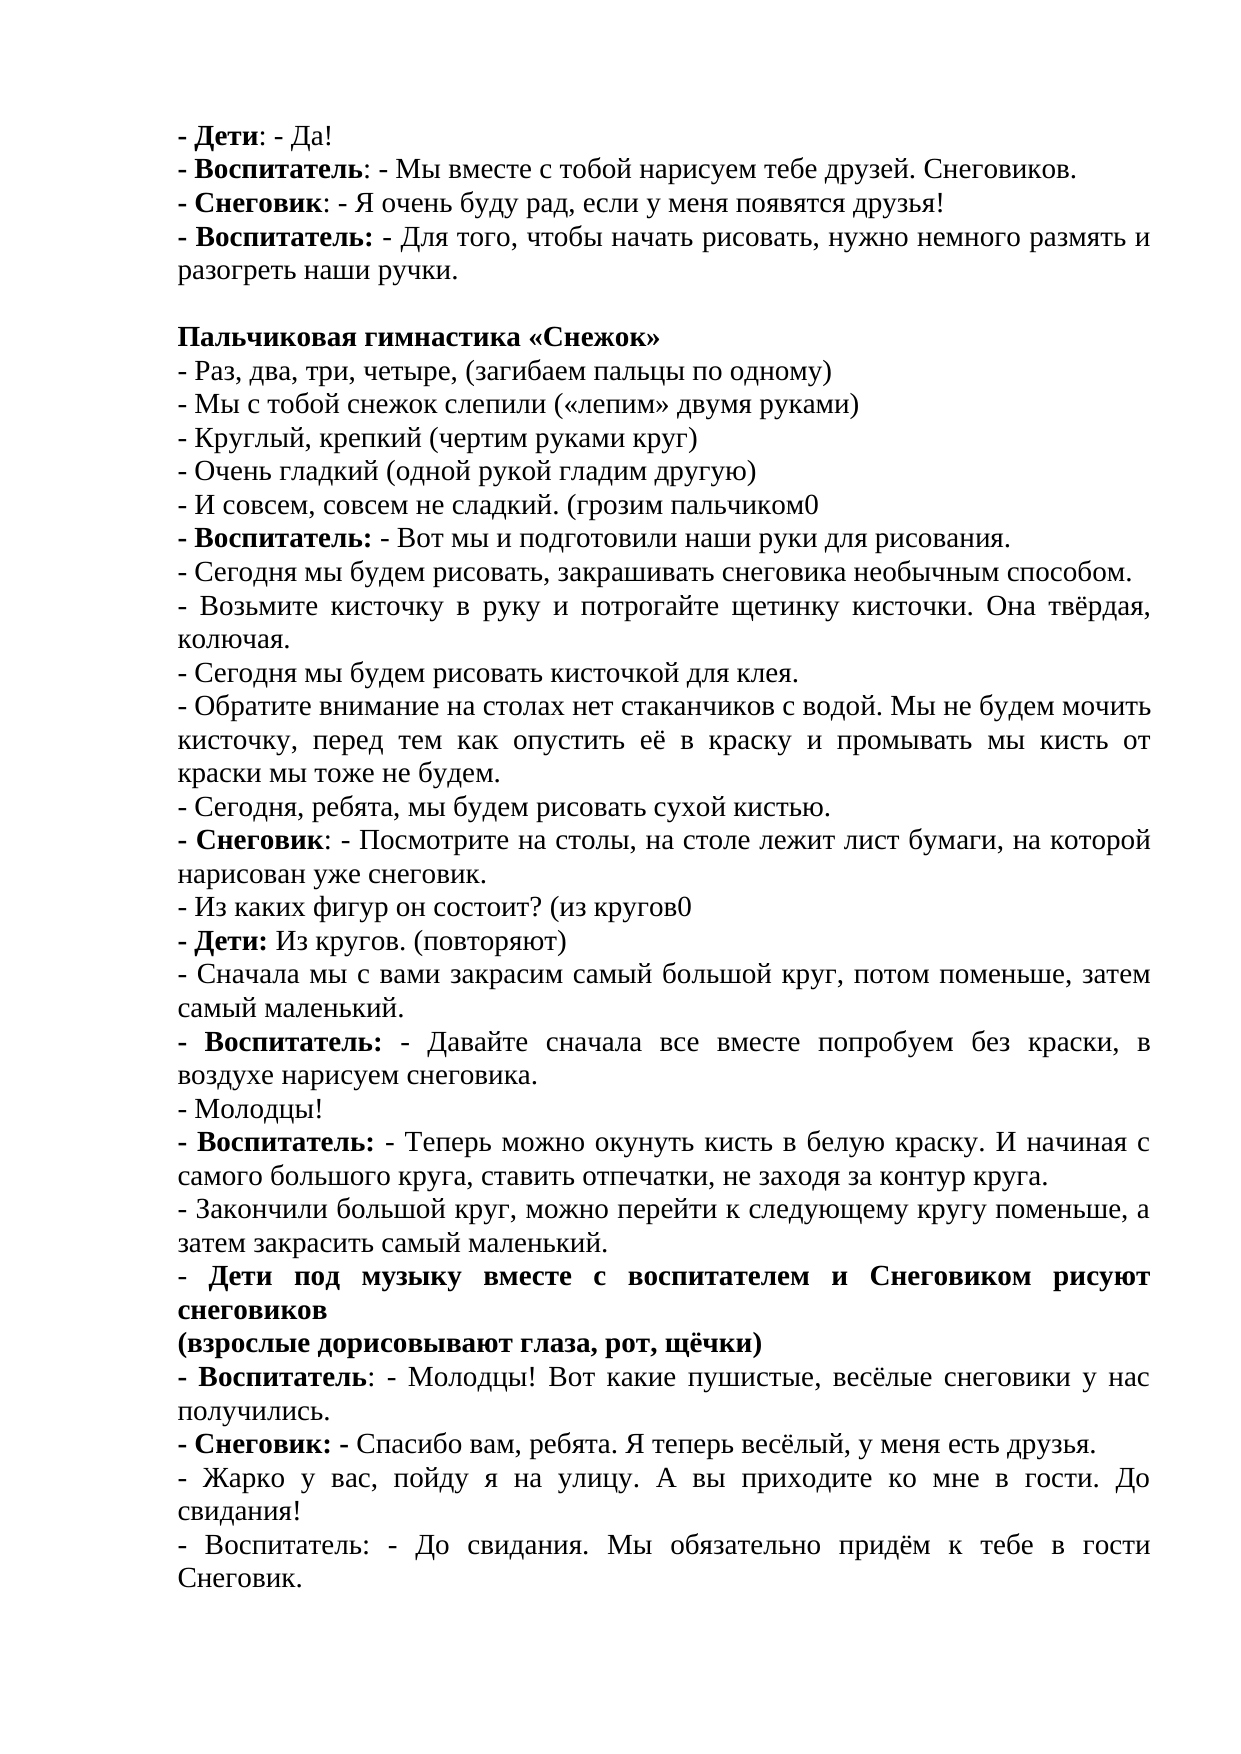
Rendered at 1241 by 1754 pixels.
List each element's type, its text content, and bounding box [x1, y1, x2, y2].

text - Сегодня мы будем рисовать кисточкой для клея. [177, 655, 1152, 688]
text - Жарко у вас, пойду я на улицу. А вы приходите ко мне в гости. До свидания! [177, 1460, 1152, 1527]
text - Сегодня мы будем рисовать, закрашивать снеговика необычным способом. [177, 554, 1152, 588]
text - Обратите внимание на столах нет стаканчиков с водой. Мы не будем мочить кисточку, перед тем как опустить её в краску и промывать мы кисть от краски мы тоже не будем. [177, 688, 1152, 789]
text - Мы с тобой снежок слепили («лепим» двумя руками) [177, 386, 1152, 420]
text - Воспитатель: - Теперь можно окунуть кисть в белую краску. И начиная с самого большого круга, ставить отпечатки, не заходя за контур круга. [177, 1124, 1152, 1191]
text - Круглый, крепкий (чертим руками круг) [177, 420, 1152, 453]
text - И совсем, совсем не сладкий. (грозим пальчиком0 [177, 487, 1152, 521]
text - Воспитатель: - Для того, чтобы начать рисовать, нужно немного размять и разогреть наши ручки. [177, 219, 1152, 286]
text - Воспитатель: - До свидания. Мы обязательно придём к тебе в гости Снеговик. [177, 1527, 1152, 1594]
text - Очень гладкий (одной рукой гладим другую) [177, 453, 1152, 487]
text - Молодцы! [177, 1091, 1152, 1124]
text - Сегодня, ребята, мы будем рисовать сухой кистью. [177, 789, 1152, 822]
text - Воспитатель: - Молодцы! Вот какие пушистые, весёлые снеговики у нас получились. [177, 1359, 1152, 1426]
text - Из каких фигур он состоит? (из кругов0 [177, 889, 1152, 923]
text - Дети: Из кругов. (повторяют) [177, 923, 1152, 957]
text - Воспитатель: - Давайте сначала все вместе попробуем без краски, в воздухе нарисуем снеговика. [177, 1024, 1152, 1091]
text - Снеговик: - Я очень буду рад, если у меня появятся друзья! [177, 185, 1152, 219]
text - Раз, два, три, четыре, (загибаем пальцы по одному) [177, 353, 1152, 386]
text - Воспитатель: - Мы вместе с тобой нарисуем тебе друзей. Снеговиков. [177, 152, 1152, 185]
text - Снеговик: - Посмотрите на столы, на столе лежит лист бумаги, на которой нарисован уже снеговик. [177, 822, 1152, 889]
text - Снеговик: - Спасибо вам, ребята. Я теперь весёлый, у меня есть друзья. [177, 1426, 1152, 1460]
text - Дети: - Да! [177, 118, 1152, 152]
text - Сначала мы с вами закрасим самый большой круг, потом поменьше, затем самый маленький. [177, 957, 1152, 1024]
text - Возьмите кисточку в руку и потрогайте щетинку кисточки. Она твёрдая, колючая. [177, 588, 1152, 655]
text (взрослые дорисовывают глаза, рот, щёчки) [177, 1326, 1152, 1359]
text - Дети под музыку вместе с воспитателем и Снеговиком рисуют снеговиков [177, 1258, 1152, 1326]
text - Закончили большой круг, можно перейти к следующему кругу поменьше, а затем закрасить самый маленький. [177, 1191, 1152, 1258]
text - Воспитатель: - Вот мы и подготовили наши руки для рисования. [177, 521, 1152, 554]
text Пальчиковая гимнастика «Снежок» [177, 319, 1152, 353]
